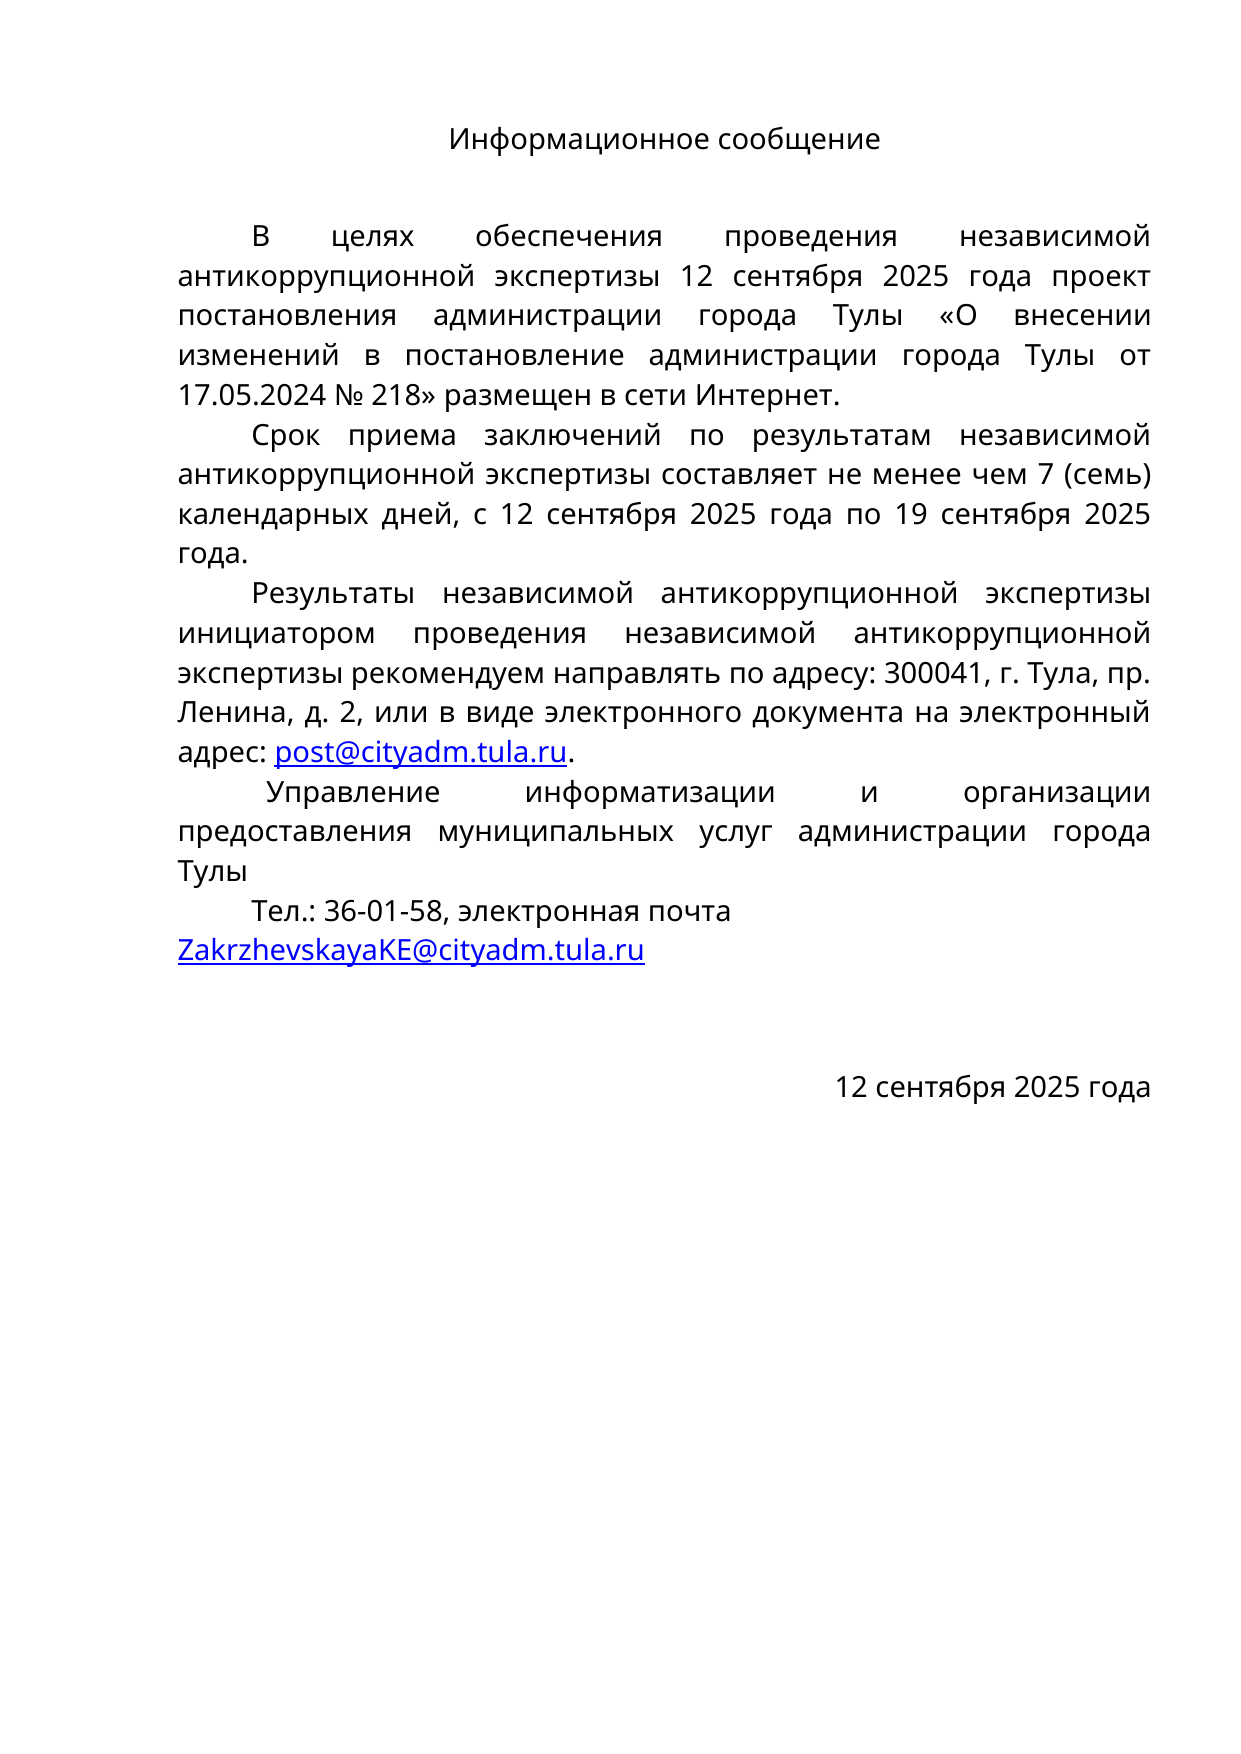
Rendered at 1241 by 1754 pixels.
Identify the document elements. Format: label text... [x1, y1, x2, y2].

text Срок приема заключений по результатам независимой антикоррупционной экспертизы составляет не менее чем 7 (семь) календарных дней, с 12 сентября 2025 года по 19 сентября 2025 года. [177, 414, 1152, 572]
text Управление информатизации и организации предоставления муниципальных услуг администрации города Тулы [177, 771, 1152, 890]
text Результаты независимой антикоррупционной экспертизы инициатором проведения независимой антикоррупционной экспертизы рекомендуем направлять по адресу: 300041, г. Тула, пр. Ленина, д. 2, или в виде электронного документа на электронный адрес: post@cityadm.tula.ru. [177, 572, 1152, 771]
text 12 сентября 2025 года [177, 1067, 1152, 1106]
text Тел.: 36-01-58, электронная почта ZakrzhevskayaKE@cityadm.tula.ru [177, 890, 1152, 969]
text Информационное сообщение [177, 118, 1152, 158]
text В целях обеспечения проведения независимой антикоррупционной экспертизы 12 сентября 2025 года проект постановления администрации города Тулы «О внесении изменений в постановление администрации города Тулы от 17.05.2024 № 218» размещен в сети Интернет. [177, 215, 1152, 414]
